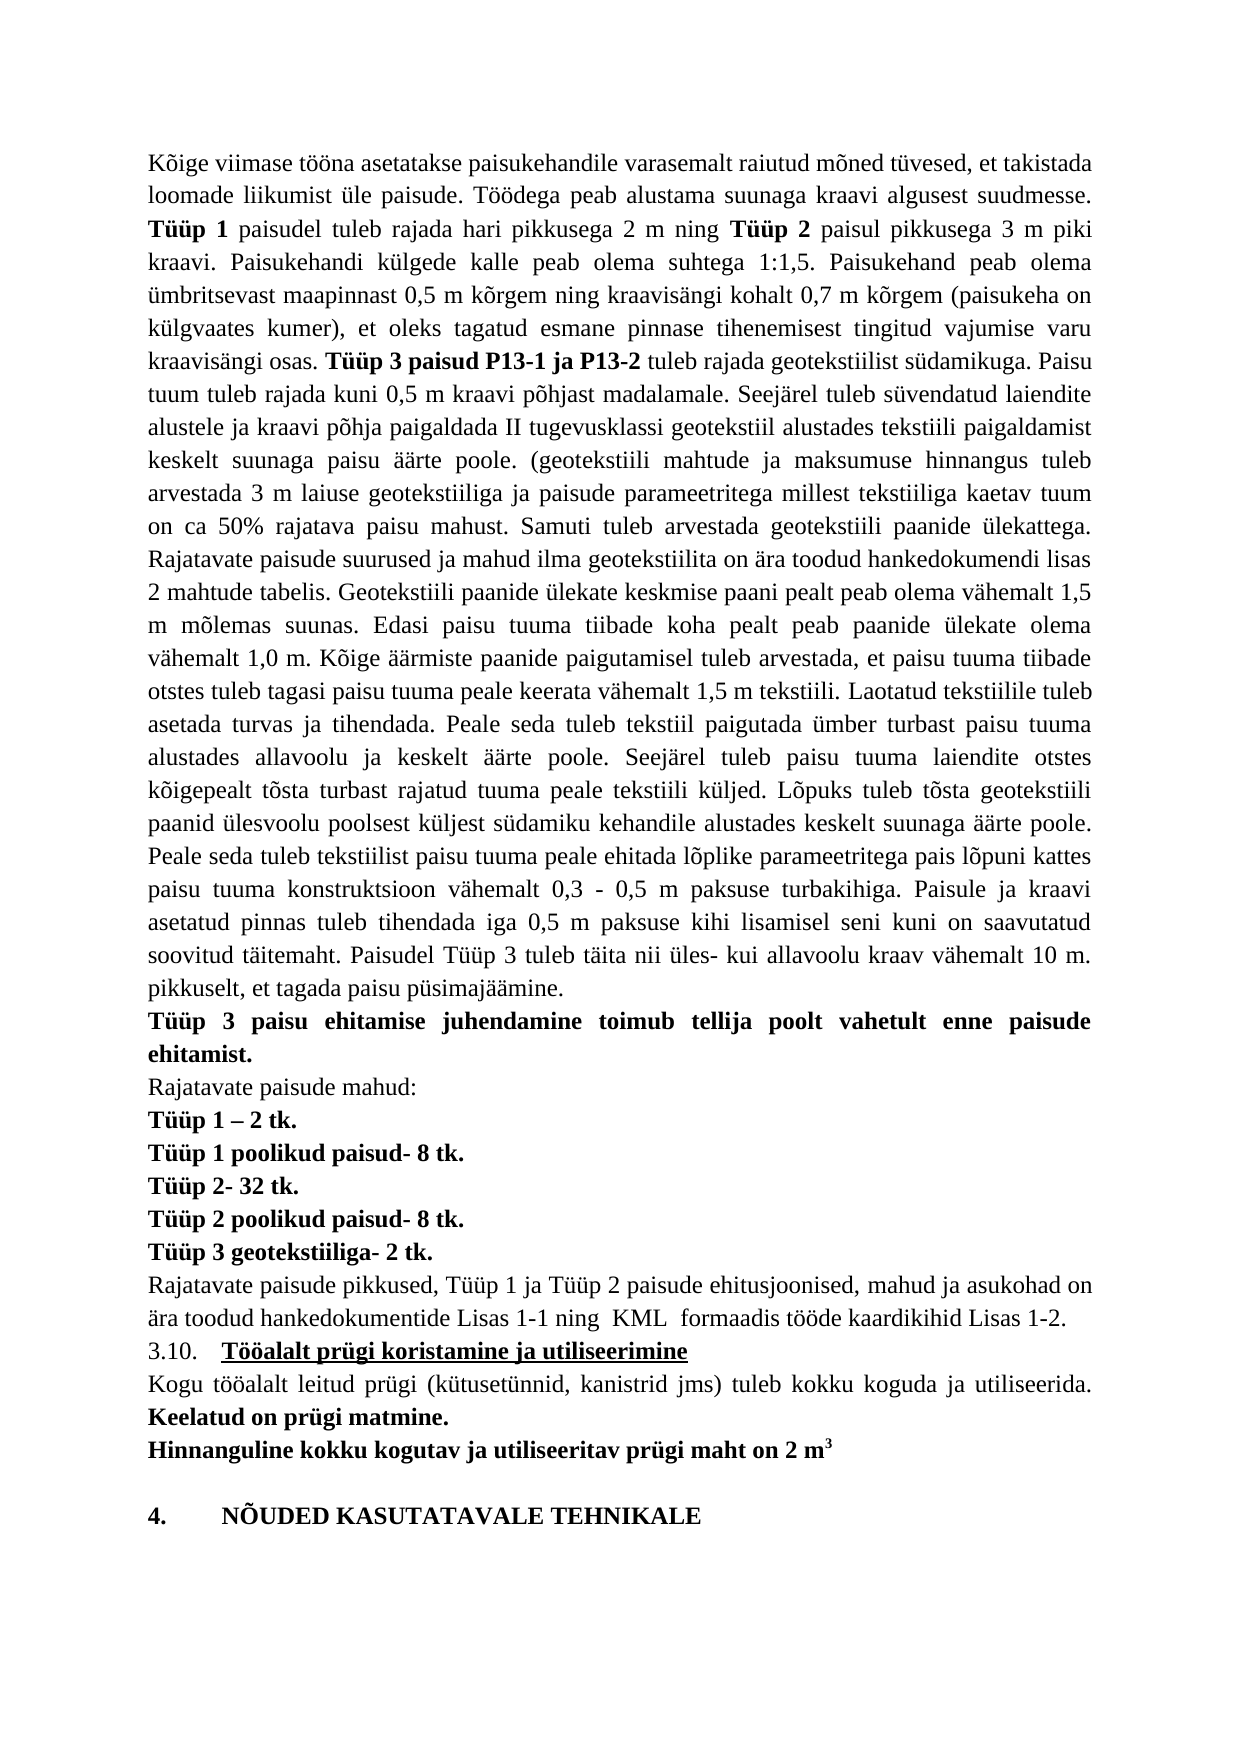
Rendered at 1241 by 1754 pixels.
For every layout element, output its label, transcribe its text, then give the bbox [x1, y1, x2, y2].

text Tüüp 2- 32 tk. [148, 1171, 1093, 1200]
list NÕUDED KASUTATAVALE TEHNIKALE [148, 1501, 1093, 1530]
text Rajatavate paisude pikkused, Tüüp 1 ja Tüüp 2 paisude ehitusjoonised, mahud ja asukohad on ära toodud hankedokumentide Lisas 1-1 ning KML formaadis tööde kaardikihid Lisas 1-2. [148, 1270, 1093, 1332]
text Tüüp 3 geotekstiiliga- 2 tk. [148, 1237, 1093, 1266]
text Tüüp 2 poolikud paisud- 8 tk. [148, 1204, 1093, 1233]
text Hinnanguline kokku kogutav ja utiliseeritav prügi maht on 2 m3 [148, 1435, 1093, 1464]
text Tüüp 3 paisu ehitamise juhendamine toimub tellija poolt vahetult enne paisude ehitamist. [148, 1006, 1093, 1068]
text Kõige viimase tööna asetatakse paisukehandile varasemalt raiutud mõned tüvesed, et takistada loomade liikumist üle paisude. Töödega peab alustama suunaga kraavi algusest suudmesse. Tüüp 1 paisudel tuleb rajada hari pikkusega 2 m ning Tüüp 2 paisul pikkusega 3 m piki kraavi. Paisukehandi külgede kalle peab olema suhtega 1:1,5. Paisukehand peab olema ümbritsevast maapinnast 0,5 m kõrgem ning kraavisängi kohalt 0,7 m kõrgem (paisukeha on külgvaates kumer), et oleks tagatud esmane pinnase tihenemisest tingitud vajumise varu kraavisängi osas. Tüüp 3 paisud P13-1 ja P13-2 tuleb rajada geotekstiilist südamikuga. Paisu tuum tuleb rajada kuni 0,5 m kraavi põhjast madalamale. Seejärel tuleb süvendatud laiendite alustele ja kraavi põhja paigaldada II tugevusklassi geotekstiil alustades tekstiili paigaldamist keskelt suunaga paisu äärte poole. (geotekstiili mahtude ja maksumuse hinnangus tuleb arvestada 3 m laiuse geotekstiiliga ja paisude parameetritega millest tekstiiliga kaetav tuum on ca 50% rajatava paisu mahust. Samuti tuleb arvestada geotekstiili paanide ülekattega. Rajatavate paisude suurused ja mahud ilma geotekstiilita on ära toodud hankedokumendi lisas 2 mahtude tabelis. Geotekstiili paanide ülekate keskmise paani pealt peab olema vähemalt 1,5 m mõlemas suunas. Edasi paisu tuuma tiibade koha pealt peab paanide ülekate olema vähemalt 1,0 m. Kõige äärmiste paanide paigutamisel tuleb arvestada, et paisu tuuma tiibade otstes tuleb tagasi paisu tuuma peale keerata vähemalt 1,5 m tekstiili. Laotatud tekstiilile tuleb asetada turvas ja tihendada. Peale seda tuleb tekstiil paigutada ümber turbast paisu tuuma alustades allavoolu ja keskelt äärte poole. Seejärel tuleb paisu tuuma laiendite otstes kõigepealt tõsta turbast rajatud tuuma peale tekstiili küljed. Lõpuks tuleb tõsta geotekstiili paanid ülesvoolu poolsest küljest südamiku kehandile alustades keskelt suunaga äärte poole. Peale seda tuleb tekstiilist paisu tuuma peale ehitada lõplike parameetritega pais lõpuni kattes paisu tuuma konstruktsioon vähemalt 0,3 - 0,5 m paksuse turbakihiga. Paisule ja kraavi asetatud pinnas tuleb tihendada iga 0,5 m paksuse kihi lisamisel seni kuni on saavutatud soovitud täitemaht. Paisudel Tüüp 3 tuleb täita nii üles- kui allavoolu kraav vähemalt 10 m. pikkuselt, et tagada paisu püsimajäämine. [148, 148, 1093, 1002]
text Rajatavate paisude mahud: [148, 1072, 1093, 1101]
text Kogu tööalalt leitud prügi (kütusetünnid, kanistrid jms) tuleb kokku koguda ja utiliseerida. Keelatud on prügi matmine. [148, 1369, 1093, 1431]
text Tüüp 1 – 2 tk. [148, 1105, 1093, 1134]
text Tüüp 1 poolikud paisud- 8 tk. [148, 1138, 1093, 1167]
list Tööalalt prügi koristamine ja utiliseerimine [148, 1336, 1093, 1365]
